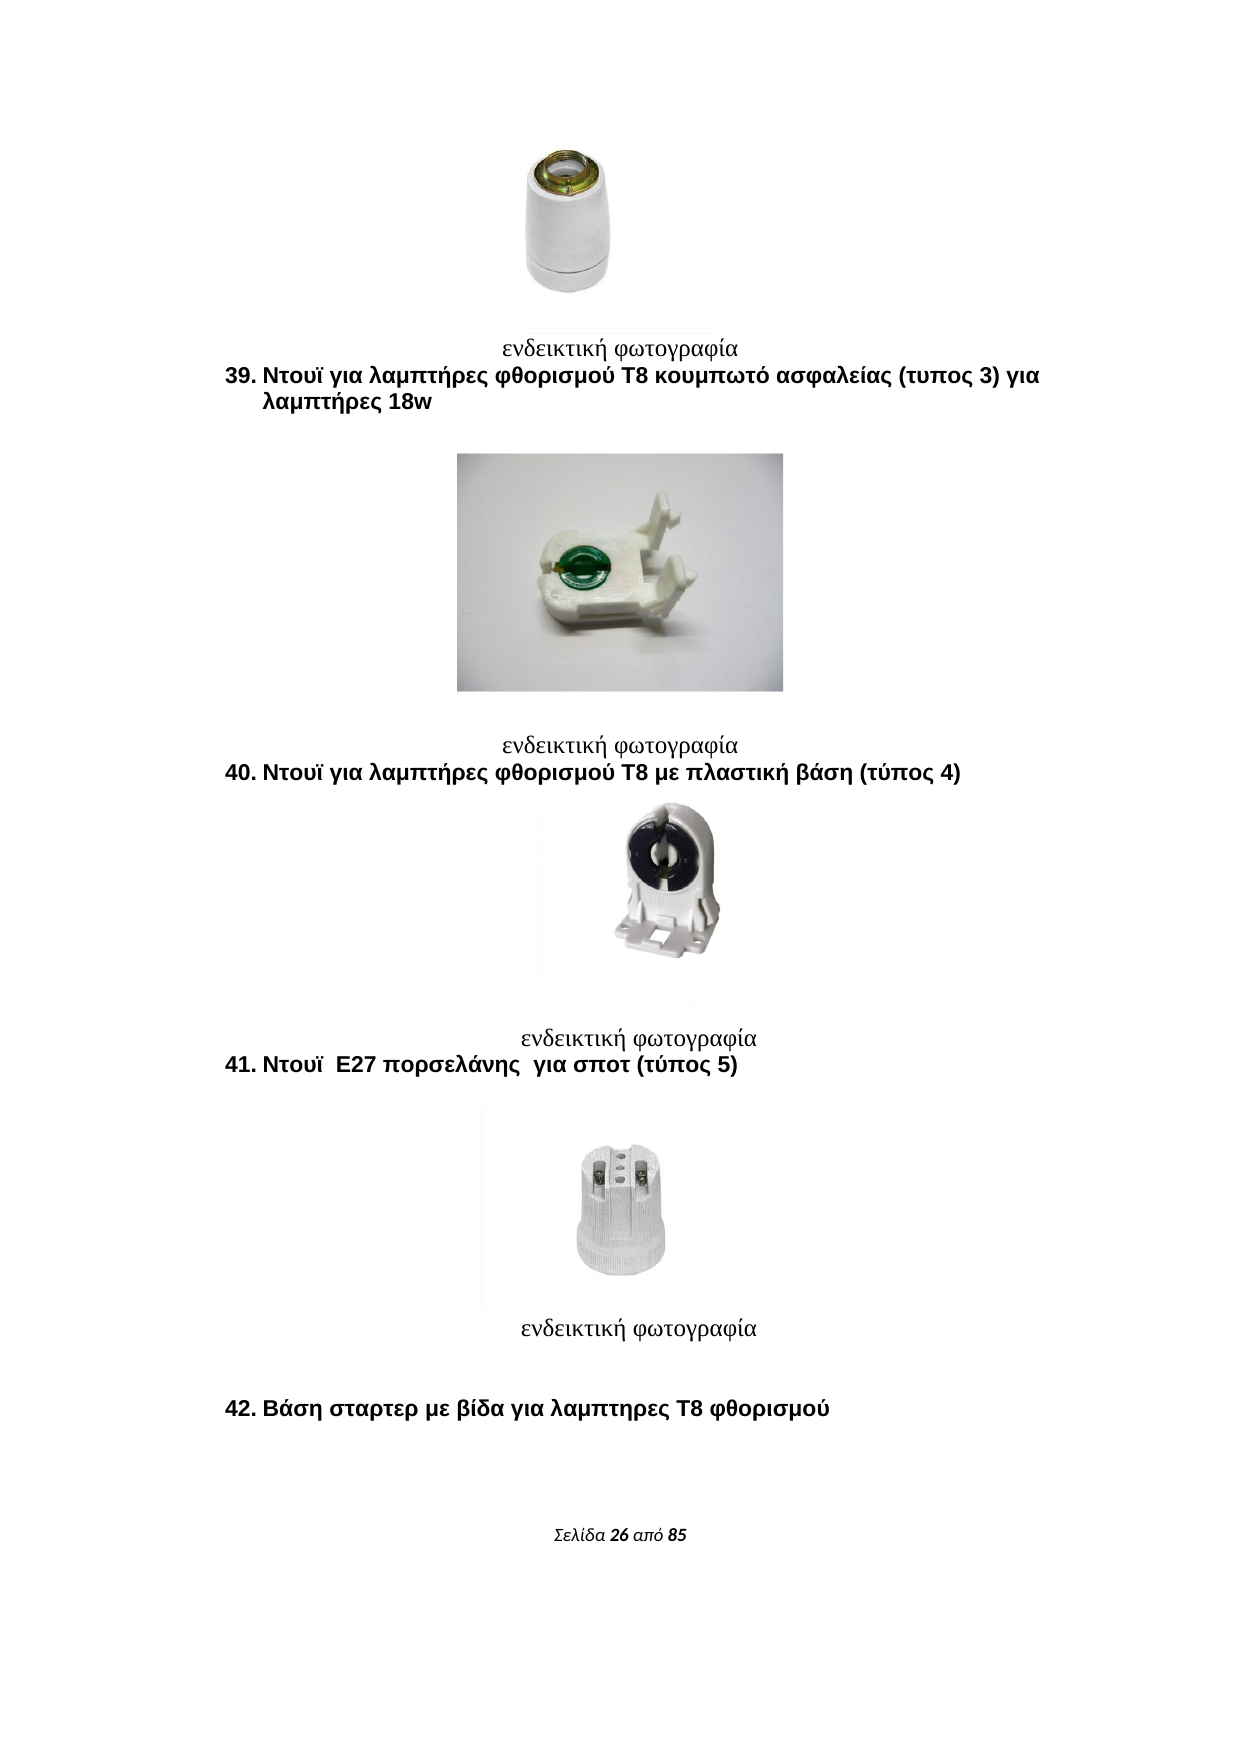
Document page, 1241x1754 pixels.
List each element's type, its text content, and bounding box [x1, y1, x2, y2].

list Ντουϊ για λαμπτήρες φθορισμού Τ8 με πλαστική βάση (τύπος 4) [225, 759, 1053, 785]
picture [532, 785, 746, 1023]
text ενδεικτική φωτογραφία [187, 333, 1053, 362]
text ενδεικτική φωτογραφία [225, 1023, 1053, 1051]
picture [481, 1104, 759, 1314]
text ενδεικτική φωτογραφία [187, 730, 1053, 759]
list Ντουϊ Ε27 πορσελάνης για σποτ (τύπος 5) [225, 1051, 1053, 1078]
list Βάση σταρτερ με βίδα για λαμπτηρες Τ8 φθορισμού [225, 1395, 1053, 1421]
text ενδεικτική φωτογραφία [225, 1313, 1053, 1342]
picture [525, 150, 716, 334]
list Ντουϊ για λαμπτήρες φθορισμού Τ8 κουμπωτό ασφαλείας (τυπος 3) για λαμπτήρες 18w [225, 362, 1053, 414]
picture [457, 414, 784, 731]
